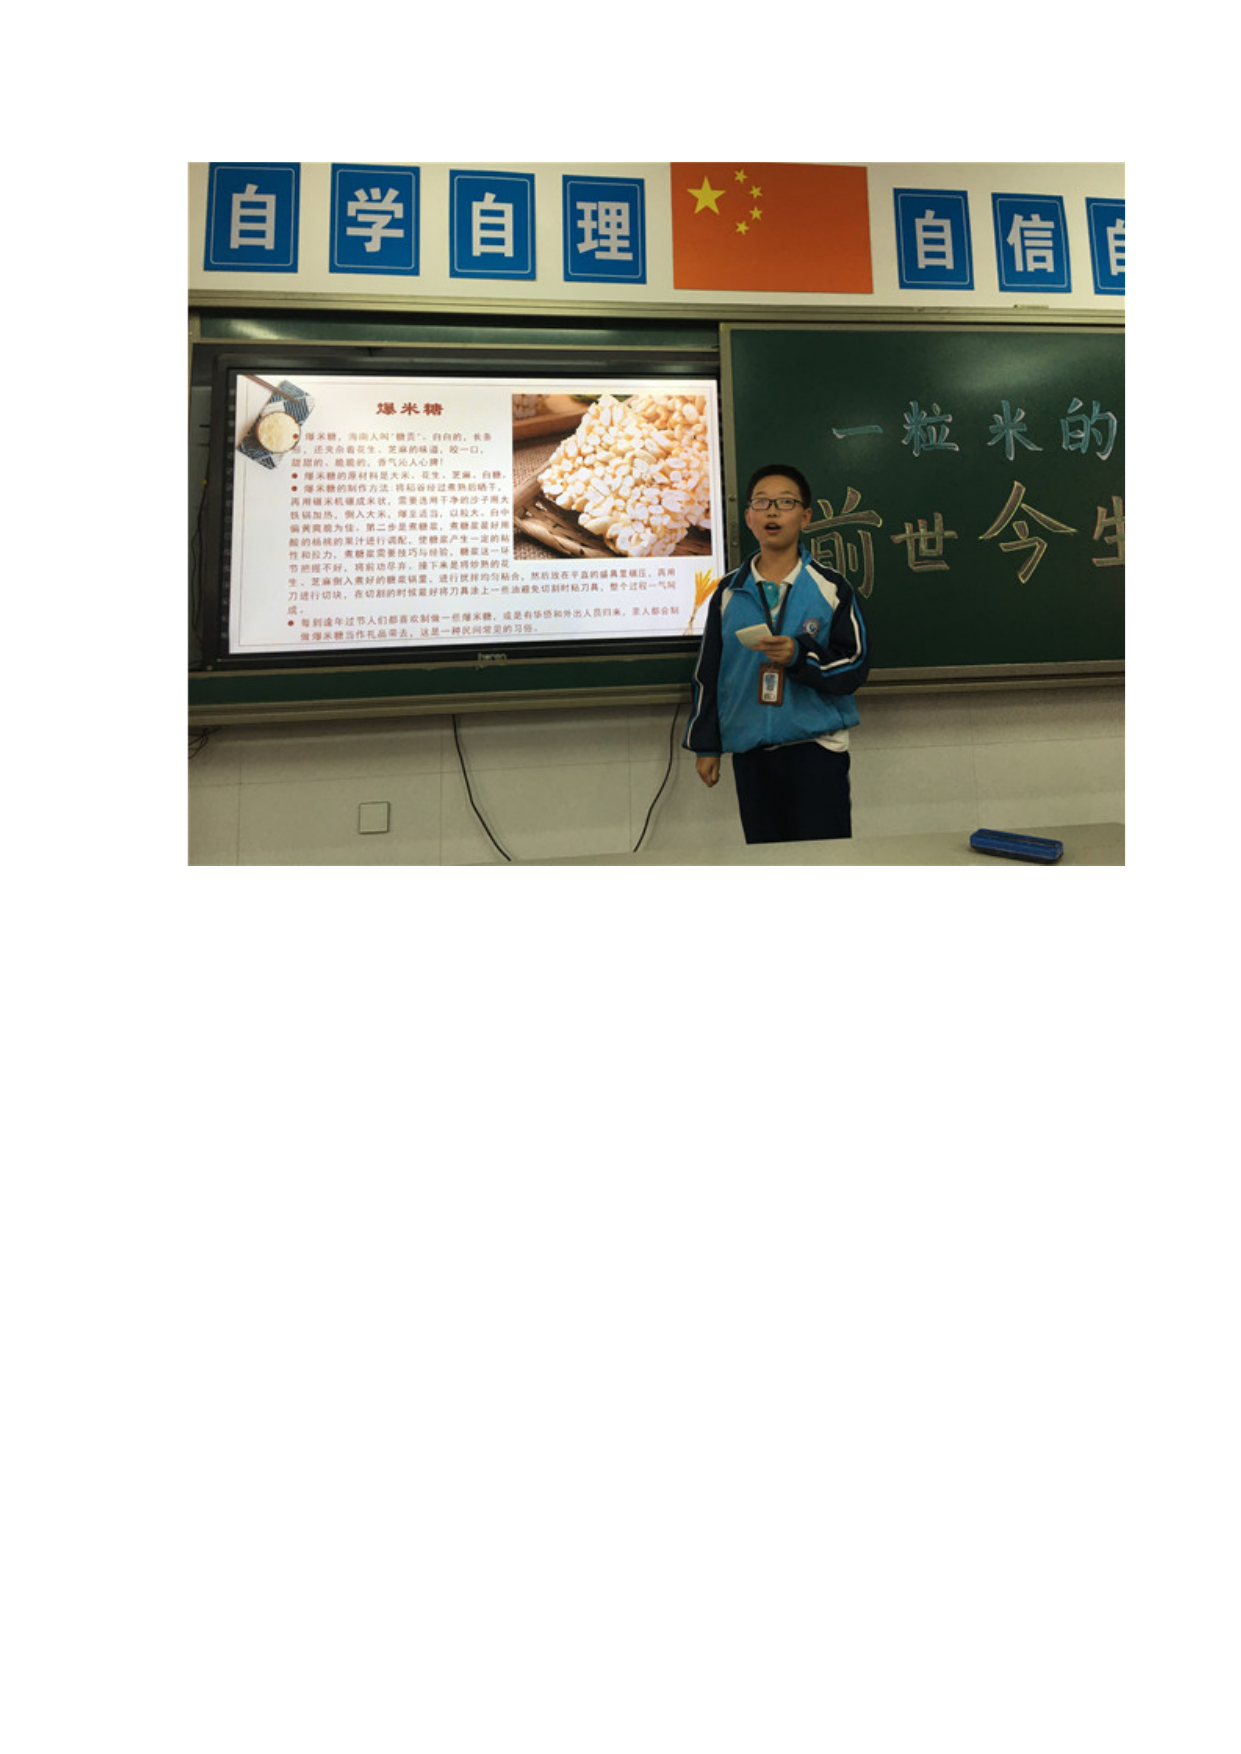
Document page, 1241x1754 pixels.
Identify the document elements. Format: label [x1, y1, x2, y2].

picture [187, 162, 1125, 866]
